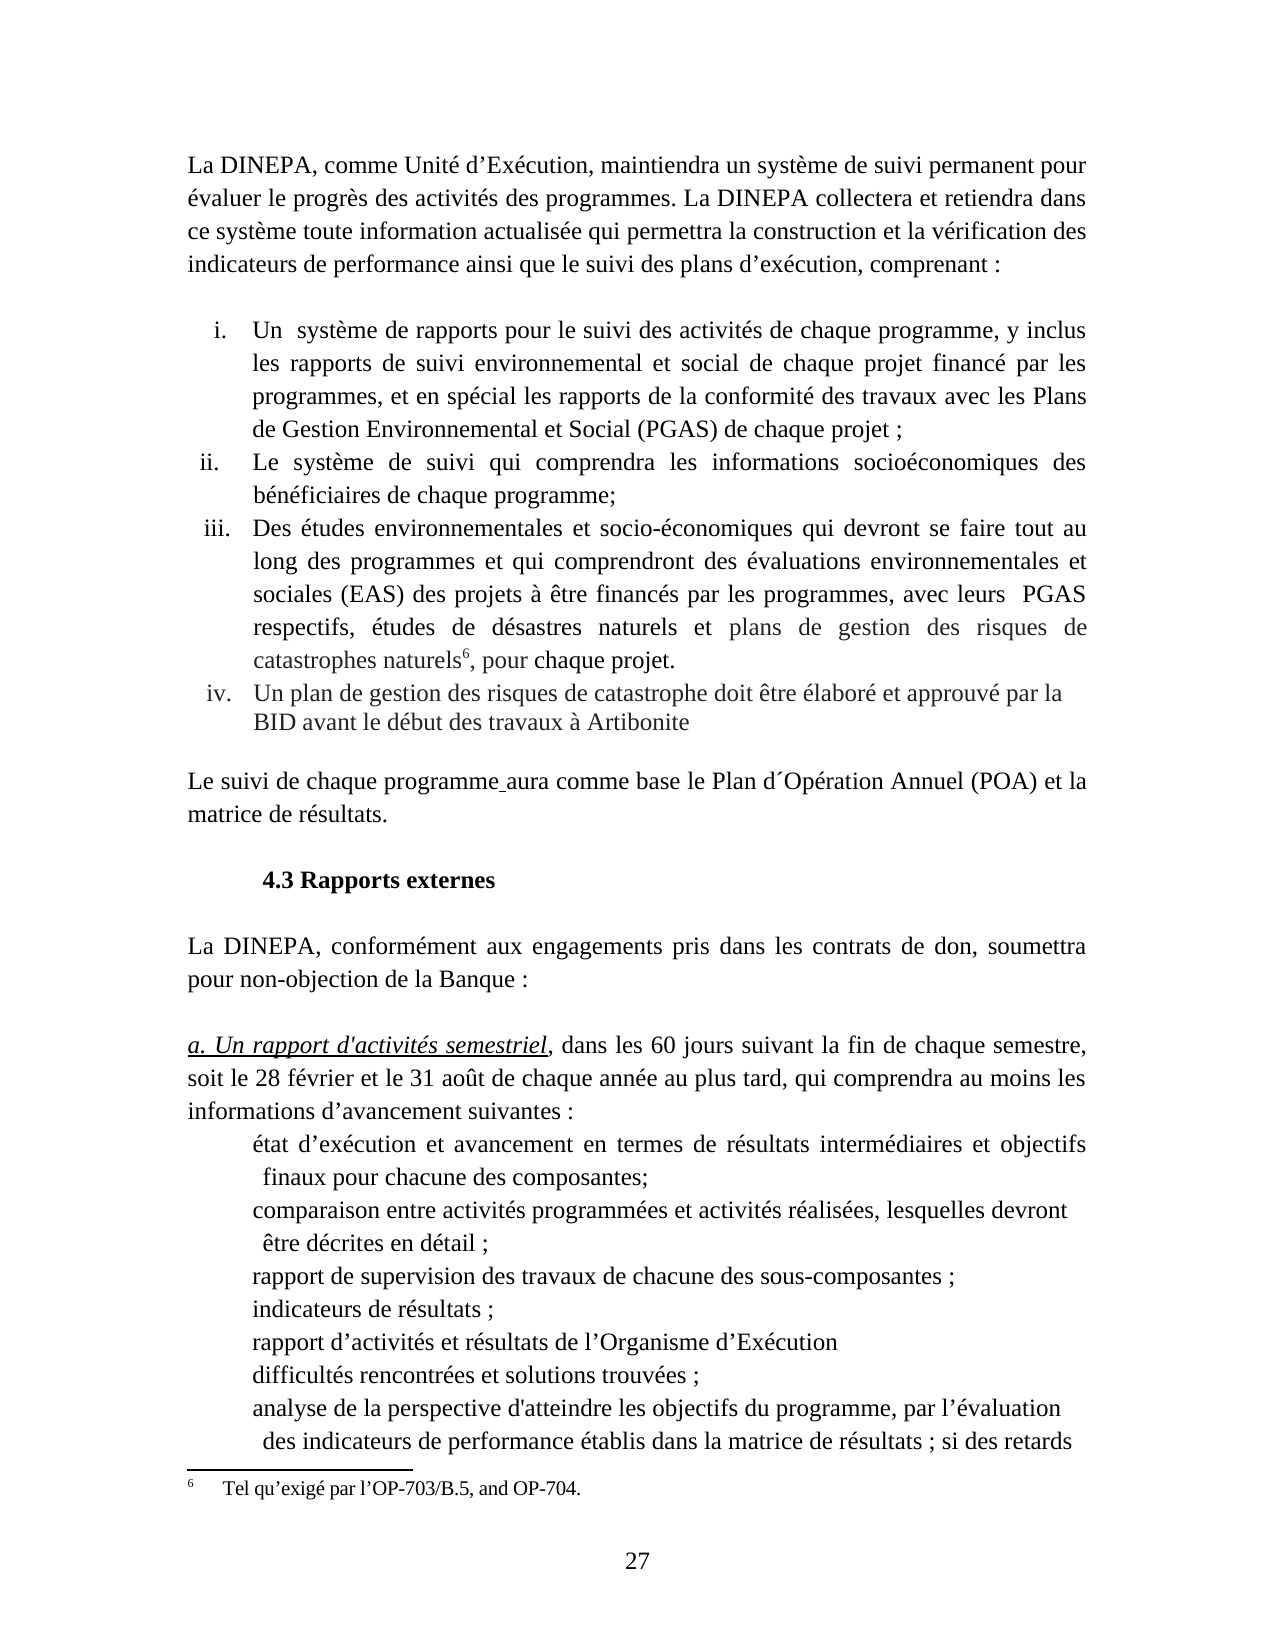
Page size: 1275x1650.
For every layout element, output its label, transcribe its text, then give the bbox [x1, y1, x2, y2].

list difficultés rencontrées et solutions trouvées ; [225, 1360, 1087, 1389]
list Un plan de gestion des risques de catastrophe doit être élaboré et approuvé par la BID avant le début des travaux à Artibonite [206, 678, 1087, 736]
list Le système de suivi qui comprendra les informations socioéconomiques des bénéficiaires de chaque programme; [199, 447, 1087, 509]
list Un système de rapports pour le suivi des activités de chaque programme, y inclus les rapports de suivi environnemental et social de chaque projet financé par les programmes, et en spécial les rapports de la conformité des travaux avec les Plans de Gestion Environnemental et Social (PGAS) de chaque projet ; [214, 315, 1087, 443]
text La DINEPA, conformément aux engagements pris dans les contrats de don, soumettra pour non-objection de la Banque : [187, 931, 1087, 993]
list indicateurs de résultats ; [225, 1294, 1087, 1323]
list Rapports externes [262, 865, 1087, 894]
text Le suivi de chaque programme aura comme base le Plan d´Opération Annuel (POA) et la matrice de résultats. [187, 766, 1087, 828]
list comparaison entre activités programmées et activités réalisées, lesquelles devront être décrites en détail ; [225, 1195, 1087, 1257]
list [225, 1393, 1087, 1455]
list Des études environnementales et socio-économiques qui devront se faire tout au long des programmes et qui comprendront des évaluations environnementales et sociales (EAS) des projets à être financés par les programmes, avec leurs PGAS respectifs, études de désastres naturels et plans de gestion des risques de catastrophes naturels, pour chaque projet. [203, 513, 1087, 674]
list rapport d’activités et résultats de l’Organisme d’Exécution [225, 1327, 1087, 1356]
text a. Un rapport d'activités semestriel, dans les 60 jours suivant la fin de chaque semestre, soit le 28 février et le 31 août de chaque année au plus tard, qui comprendra au moins les informations d’avancement suivantes : [187, 1030, 1087, 1125]
list état d’exécution et avancement en termes de résultats intermédiaires et objectifs finaux pour chacune des composantes; [225, 1129, 1087, 1191]
text La DINEPA, comme Unité d’Exécution, maintiendra un système de suivi permanent pour évaluer le progrès des activités des programmes. La DINEPA collectera et retiendra dans ce système toute information actualisée qui permettra la construction et la vérification des indicateurs de performance ainsi que le suivi des plans d’exécution, comprenant : [187, 150, 1087, 278]
list rapport de supervision des travaux de chacune des sous-composantes ; [225, 1261, 1087, 1290]
